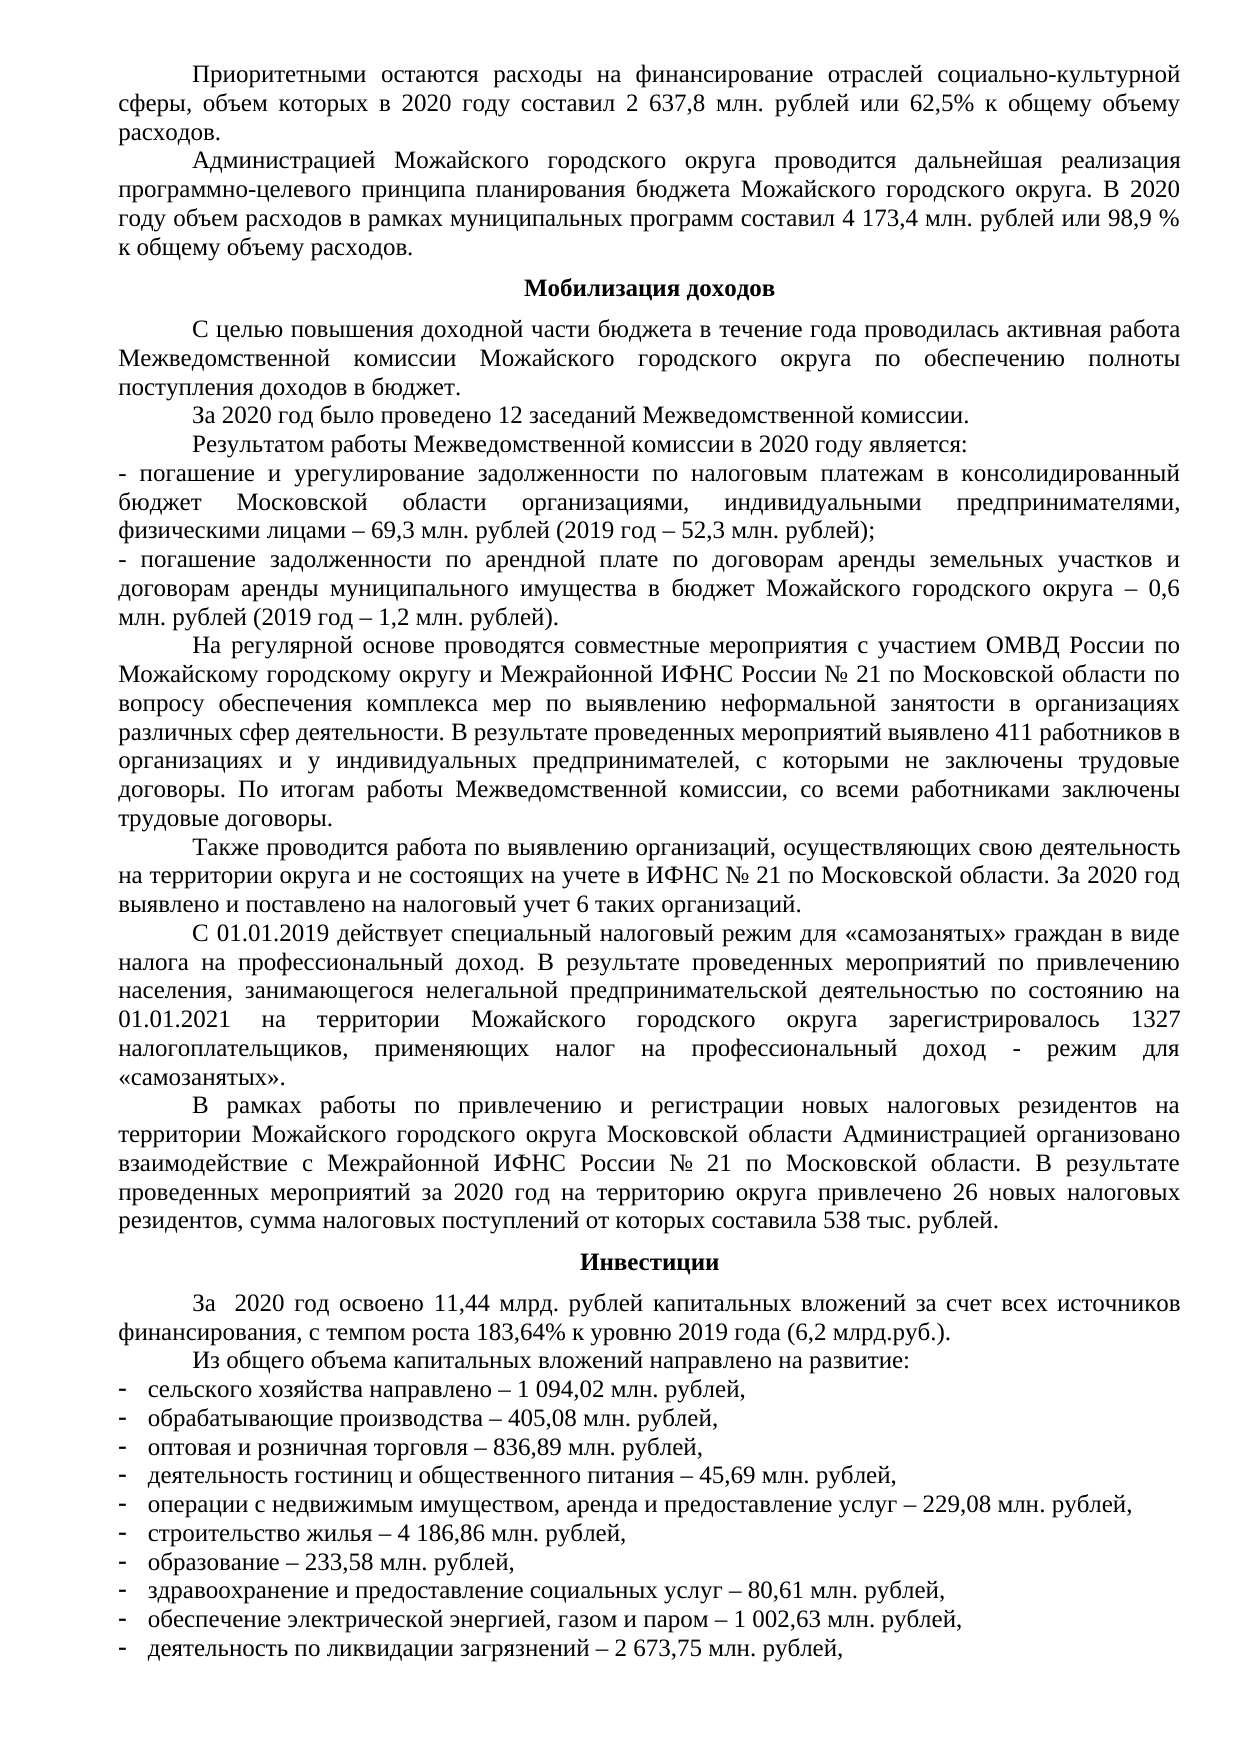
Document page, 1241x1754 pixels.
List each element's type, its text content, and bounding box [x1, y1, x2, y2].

text - погашение и урегулирование задолженности по налоговым платежам в консолидированный бюджет Московской области организациями, индивидуальными предпринимателями, физическими лицами – 69,3 млн. рублей (2019 год – 52,3 млн. рублей); [118, 458, 1181, 544]
text Администрацией Можайского городского округа проводится дальнейшая реализация программно-целевого принципа планирования бюджета Можайского городского округа. В 2020 году объем расходов в рамках муниципальных программ составил 4 173,4 млн. рублей или 98,9 % к общему объему расходов. [118, 145, 1181, 260]
list здравоохранение и предоставление социальных услуг – 80,61 млн. рублей, [118, 1575, 1181, 1604]
list операции с недвижимым имуществом, аренда и предоставление услуг – 229,08 млн. рублей, [118, 1489, 1181, 1518]
text На регулярной основе проводятся совместные мероприятия с участием ОМВД России по Можайскому городскому округу и Межрайонной ИФНС России № 21 по Московской области по вопросу обеспечения комплекса мер по выявлению неформальной занятости в организациях различных сфер деятельности. В результате проведенных мероприятий выявлено 411 работников в организациях и у индивидуальных предпринимателей, с которыми не заключены трудовые договоры. По итогам работы Межведомственной комиссии, со всеми работниками заключены трудовые договоры. [118, 630, 1181, 832]
text Также проводится работа по выявлению организаций, осуществляющих свою деятельность на территории округа и не состоящих на учете в ИФНС № 21 по Московской области. За 2020 год выявлено и поставлено на налоговый учет 6 таких организаций. [118, 832, 1181, 918]
text Инвестиции [118, 1247, 1181, 1275]
list строительство жилья – 4 186,86 млн. рублей, [118, 1518, 1181, 1547]
text Мобилизация доходов [118, 273, 1181, 302]
text С целью повышения доходной части бюджета в течение года проводилась активная работа Межведомственной комиссии Можайского городского округа по обеспечению полноты поступления доходов в бюджет. [118, 314, 1181, 400]
text В рамках работы по привлечению и регистрации новых налоговых резидентов на территории Можайского городского округа Московской области Администрацией организовано взаимодействие с Межрайонной ИФНС России № 21 по Московской области. В результате проведенных мероприятий за 2020 год на территорию округа привлечено 26 новых налоговых резидентов, сумма налоговых поступлений от которых составила 538 тыс. рублей. [118, 1090, 1181, 1234]
list деятельность по ликвидации загрязнений – 2 673,75 млн. рублей, [118, 1633, 1181, 1662]
text Приоритетными остаются расходы на финансирование отраслей социально-культурной сферы, объем которых в 2020 году составил 2 637,8 млн. рублей или 62,5% к общему объему расходов. [118, 59, 1181, 145]
text За 2020 год освоено 11,44 млрд. рублей капитальных вложений за счет всех источников финансирования, с темпом роста 183,64% к уровню 2019 года (6,2 млрд.руб.). [118, 1288, 1181, 1345]
text С 01.01.2019 действует специальный налоговый режим для «самозанятых» граждан в виде налога на профессиональный доход. В результате проведенных мероприятий по привлечению населения, занимающегося нелегальной предпринимательской деятельностью по состоянию на 01.01.2021 на территории Можайского городского округа зарегистрировалось 1327 налогоплательщиков, применяющих налог на профессиональный доход - режим для «самозанятых». [118, 918, 1181, 1090]
text Результатом работы Межведомственной комиссии в 2020 году является: [118, 429, 1181, 458]
list образование – 233,58 млн. рублей, [118, 1547, 1181, 1575]
text Из общего объема капитальных вложений направлено на развитие: [118, 1345, 1181, 1374]
text - погашение задолженности по арендной плате по договорам аренды земельных участков и договорам аренды муниципального имущества в бюджет Можайского городского округа – 0,6 млн. рублей (2019 год – 1,2 млн. рублей). [118, 544, 1181, 630]
list сельского хозяйства направлено – 1 094,02 млн. рублей, [118, 1374, 1181, 1403]
list обеспечение электрической энергией, газом и паром – 1 002,63 млн. рублей, [118, 1604, 1181, 1633]
list обрабатывающие производства – 405,08 млн. рублей, [118, 1403, 1181, 1432]
text За 2020 год было проведено 12 заседаний Межведомственной комиссии. [118, 400, 1181, 429]
list деятельность гостиниц и общественного питания – 45,69 млн. рублей, [118, 1460, 1181, 1489]
list оптовая и розничная торговля – 836,89 млн. рублей, [118, 1432, 1181, 1460]
